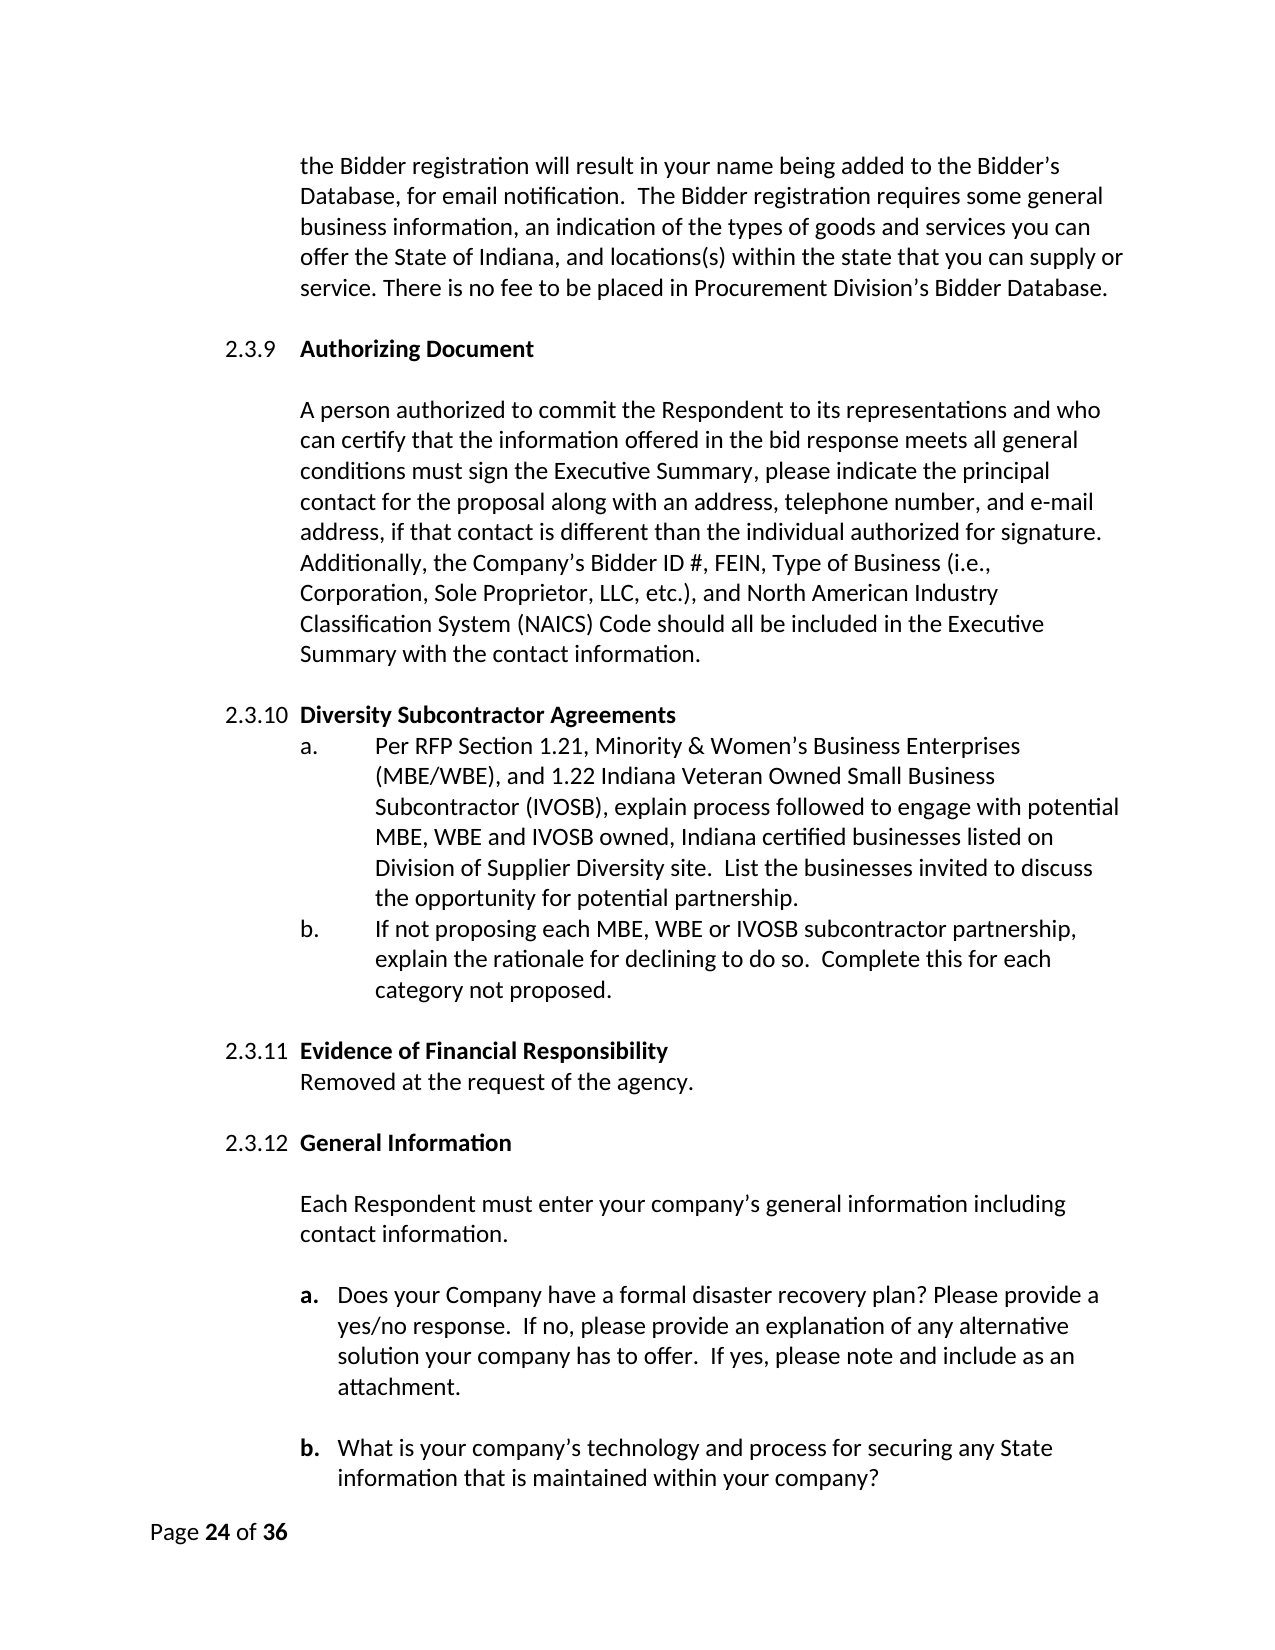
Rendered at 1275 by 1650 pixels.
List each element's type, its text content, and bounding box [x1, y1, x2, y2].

text A person authorized to commit the Respondent to its representations and who can certify that the information offered in the bid response meets all general conditions must sign the Executive Summary, please indicate the principal contact for the proposal along with an address, telephone number, and e-mail address, if that contact is different than the individual authorized for signature. Additionally, the Company’s Bidder ID #, FEIN, Type of Business (i.e., Corporation, Sole Proprietor, LLC, etc.), and North American Industry Classification System (NAICS) Code should all be included in the Executive Summary with the contact information. [300, 394, 1125, 669]
list What is your company’s technology and process for securing any State information that is maintained within your company? [300, 1432, 1125, 1493]
text Removed at the request of the agency. [300, 1066, 1125, 1096]
subtitle 2.3.9 Authorizing Document [225, 333, 1125, 364]
subtitle 2.3.10 Diversity Subcontractor Agreements [225, 699, 1125, 730]
list b. If not proposing each MBE, WBE or IVOSB subcontractor partnership, explain the rationale for declining to do so. Complete this for each category not proposed. [300, 913, 1125, 1004]
subtitle 2.3.12 General Information [225, 1127, 1125, 1157]
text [300, 150, 1125, 303]
text Each Respondent must enter your company’s general information including contact information. [300, 1188, 1125, 1249]
text a. Per RFP Section 1.21, Minority & Women’s Business Enterprises (MBE/WBE), and 1.22 Indiana Veteran Owned Small Business Subcontractor (IVOSB), explain process followed to engage with potential MBE, WBE and IVOSB owned, Indiana certified businesses listed on Division of Supplier Diversity site. List the businesses invited to discuss the opportunity for potential partnership. [300, 730, 1125, 913]
subtitle 2.3.11 Evidence of Financial Responsibility [225, 1035, 1125, 1066]
list Does your Company have a formal disaster recovery plan? Please provide a yes/no response. If no, please provide an explanation of any alternative solution your company has to offer. If yes, please note and include as an attachment. [300, 1279, 1125, 1401]
